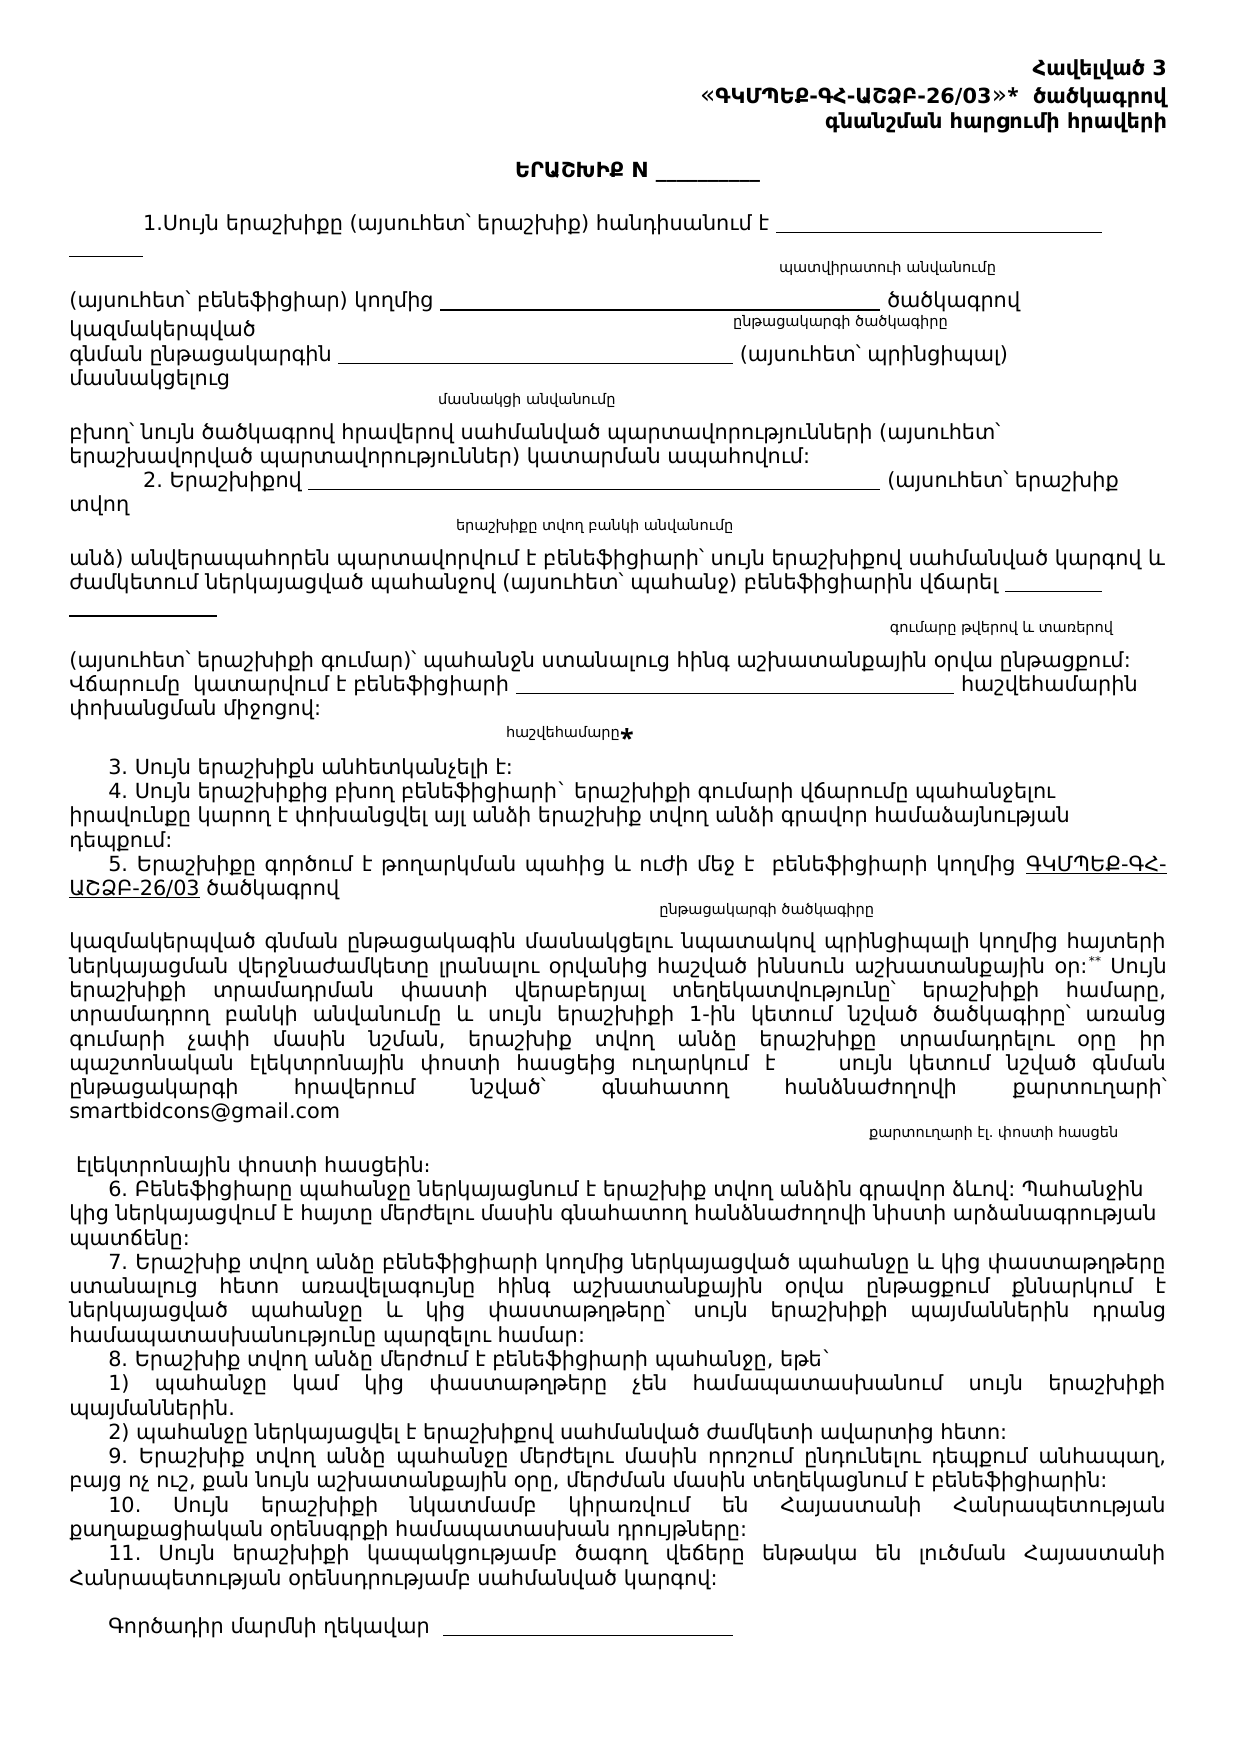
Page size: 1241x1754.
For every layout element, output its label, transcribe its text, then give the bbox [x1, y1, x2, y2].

text 10. Սույն երաշխիքի նկատմամբ կիրառվում են Հայաստանի Հանրապետության քաղաքացիական օրենսգրքի համապատասխան դրույթները: [69, 1493, 1167, 1541]
text 1.Սույն երաշխիքը (այսուհետ՝ երաշխիք) հանդիսանում է [69, 211, 1167, 259]
text գնման ընթացակարգին (այսուհետ՝ պրինցիպալ) մասնակցելուց [69, 342, 1167, 391]
list կազմակերպված գնման ընթացակագին մասնակցելու նպատակով պրինցիպալի կողմից հայտերի ներկայացման վերջնաժամկետը լրանալու օրվանից հաշված իննսուն աշխատանքային օր:** Սույն երաշխիքի տրամադրման փաստի վերաբերյալ տեղեկատվությունը՝ երաշխիքի համարը, տրամադրող բանկի անվանումը և սույն երաշխիքի 1-ին կետում նշված ծածկագիրը՝ առանց գումարի չափի մասին նշման, երաշխիք տվող անձը երաշխիքը տրամադրելու օրը իր պաշտոնական էլեկտրոնային փոստի հասցեից ուղարկում է սույն կետում նշված գնման ընթացակարգի հրավերում նշված՝ գնահատող հանձնաժողովի քարտուղարի՝ smartbidcons@gmail.com [69, 929, 1167, 1124]
text 5. Երաշխիքը գործում է թողարկման պահից և ուժի մեջ է բենեֆիցիարի կողմից ԳԿՄՊԵՔ-ԳՀ-ԱՇՁԲ-26/03 ծածկագրով [69, 852, 1167, 900]
text 4. Սույն երաշխիքից բխող բենեֆիցիարի` երաշխիքի գումարի վճարումը պահանջելու իրավունքը կարող է փոխանցվել այլ անձի երաշխիք տվող անձի գրավոր համաձայնության դեպքում: [69, 779, 1167, 852]
text 9. Երաշխիք տվող անձը պահանջը մերժելու մասին որոշում ընդունելու դեպքում անհապաղ, բայց ոչ ուշ, քան նույն աշխատանքային օրը, մերժման մասին տեղեկացնում է բենեֆիցիարին: [69, 1444, 1167, 1493]
text ընթացակարգի ծածկագիրը [585, 900, 1167, 929]
text (այսուհետ՝ երաշխիքի գումար)՝ պահանջն ստանալուց հինգ աշխատանքային օրվա ընթացքում: Վճարումը կատարվում է բենեֆիցիարի հաշվեհամարին փոխանցման միջոցով: [69, 648, 1167, 721]
text 1) պահանջը կամ կից փաստաթղթերը չեն համապատասխանում սույն երաշխիքի պայմաններին. [69, 1371, 1167, 1420]
text գումարը թվերով և տառերով [807, 619, 1167, 648]
text հաշվեհամարը* [69, 721, 1167, 755]
list քարտուղարի էլ. փոստի հասցեն [69, 1124, 1167, 1153]
text 7. Երաշխիք տվող անձը բենեֆիցիարի կողմից ներկայացված պահանջը և կից փաստաթղթերը ստանալուց հետո առավելագույնը հինգ աշխատանքային օրվա ընթացքում քննարկում է ներկայացված պահանջը և կից փաստաթղթերը՝ սույն երաշխիքի պայմաններին դրանց համապատասխանությունը պարզելու համար: [69, 1250, 1167, 1347]
text 6. Բենեֆիցիարը պահանջը ներկայացնում է երաշխիք տվող անձին գրավոր ձևով: Պահանջին կից ներկայացվում է հայտը մերժելու մասին գնահատող հանձնաժողովի նիստի արձանագրության պատճենը: [69, 1177, 1167, 1250]
text մասնակցի անվանումը [364, 391, 1167, 420]
text (այսուհետ՝ բենեֆիցիար) կողմից ծածկագրով կազմակերպված ընթացակարգի ծածկագիրը [69, 288, 1167, 342]
text գնանշման հարցումի հրավերի [69, 109, 1167, 133]
text 8. Երաշխիք տվող անձը մերժում է բենեֆիցիարի պահանջը, եթե` [69, 1347, 1167, 1371]
text 2) պահանջը ներկայացվել է երաշխիքով սահմանված ժամկետի ավարտից հետո: [69, 1420, 1167, 1444]
list էլեկտրոնային փոստի հասցեին։ [69, 1153, 1167, 1177]
text Հավելված 3 [69, 56, 1167, 80]
text 11. Սույն երաշխիքի կապակցությամբ ծագող վեճերը ենթակա են լուծման Հայաստանի Հանրապետության օրենսդրությամբ սահմանված կարգով: [69, 1541, 1167, 1590]
text ԵՐԱՇԽԻՔ N __________ [69, 158, 1167, 182]
text 3. Սույն երաշխիքն անհետկանչելի է: [69, 755, 1167, 779]
text Գործադիր մարմնի ղեկավար [69, 1614, 1167, 1638]
text «ԳԿՄՊԵՔ-ԳՀ-ԱՇՁԲ-26/03»* ծածկագրով [69, 80, 1167, 109]
text անձ) անվերապահորեն պարտավորվում է բենեֆիցիարի՝ սույն երաշխիքով սահմանված կարգով և ժամկետում ներկայացված պահանջով (այսուհետ՝ պահանջ) բենեֆիցիարին վճարել [69, 546, 1167, 619]
text պատվիրատուի անվանումը [659, 259, 1167, 288]
text բխող՝ նույն ծածկագրով հրավերով սահմանված պարտավորությունների (այսուհետ՝ երաշխավորված պարտավորություններ) կատարման ապահովում: [69, 420, 1167, 468]
text երաշխիքը տվող բանկի անվանումը [69, 517, 1167, 546]
text 2. Երաշխիքով (այսուհետ՝ երաշխիք տվող [69, 468, 1167, 517]
